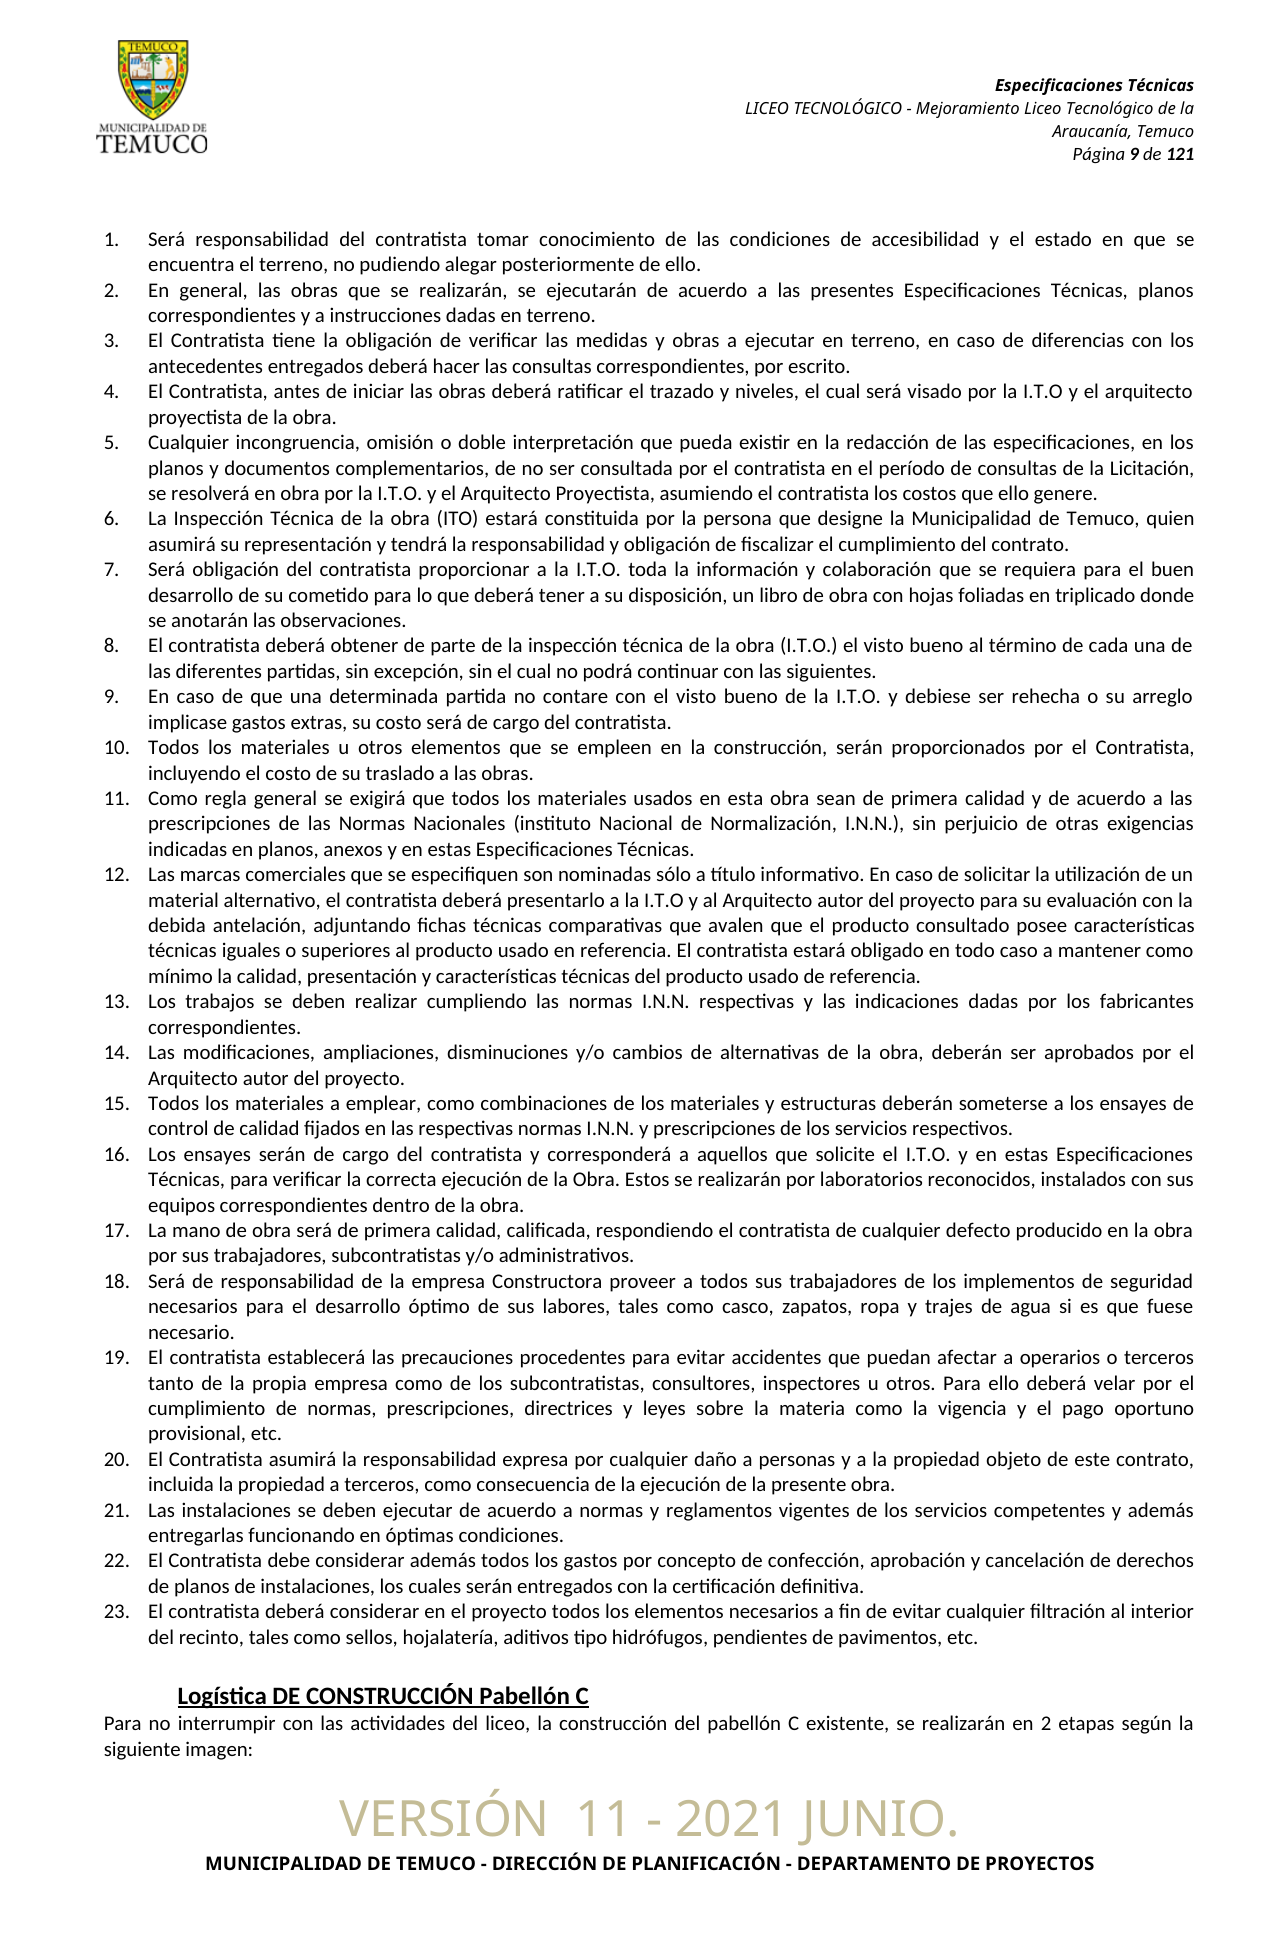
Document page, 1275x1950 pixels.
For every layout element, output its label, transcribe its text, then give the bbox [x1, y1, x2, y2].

text Logística DE CONSTRUCCIÓN Pabellón C [103, 1680, 1196, 1710]
list Cualquier incongruencia, omisión o doble interpretación que pueda existir en la redacción de las especificaciones, en los planos y documentos complementarios, de no ser consultada por el contratista en el período de consultas de la Licitación, se resolverá en obra por la I.T.O. y el Arquitecto Proyectista, asumiendo el contratista los costos que ello genere. [103, 429, 1196, 506]
list El contratista deberá obtener de parte de la inspección técnica de la obra (I.T.O.) el visto bueno al término de cada una de las diferentes partidas, sin excepción, sin el cual no podrá continuar con las siguientes. [103, 633, 1196, 683]
list En general, las obras que se realizarán, se ejecutarán de acuerdo a las presentes Especificaciones Técnicas, planos correspondientes y a instrucciones dadas en terreno. [103, 277, 1196, 328]
list Será obligación del contratista proporcionar a la I.T.O. toda la información y colaboración que se requiera para el buen desarrollo de su cometido para lo que deberá tener a su disposición, un libro de obra con hojas foliadas en triplicado donde se anotarán las observaciones. [103, 556, 1196, 633]
list Los ensayes serán de cargo del contratista y corresponderá a aquellos que solicite el I.T.O. y en estas Especificaciones Técnicas, para verificar la correcta ejecución de la Obra. Estos se realizarán por laboratorios reconocidos, instalados con sus equipos correspondientes dentro de la obra. [103, 1141, 1196, 1217]
list El Contratista asumirá la responsabilidad expresa por cualquier daño a personas y a la propiedad objeto de este contrato, incluida la propiedad a terceros, como consecuencia de la ejecución de la presente obra. [103, 1446, 1196, 1497]
list Será responsabilidad del contratista tomar conocimiento de las condiciones de accesibilidad y el estado en que se encuentra el terreno, no pudiendo alegar posteriormente de ello. [103, 226, 1196, 277]
text Para no interrumpir con las actividades del liceo, la construcción del pabellón C existente, se realizarán en 2 etapas según la siguiente imagen: [103, 1710, 1196, 1761]
list Será de responsabilidad de la empresa Constructora proveer a todos sus trabajadores de los implementos de seguridad necesarios para el desarrollo óptimo de sus labores, tales como casco, zapatos, ropa y trajes de agua si es que fuese necesario. [103, 1268, 1196, 1344]
picture [94, 38, 207, 157]
list El Contratista debe considerar además todos los gastos por concepto de confección, aprobación y cancelación de derechos de planos de instalaciones, los cuales serán entregados con la certificación definitiva. [103, 1548, 1196, 1598]
list Las instalaciones se deben ejecutar de acuerdo a normas y reglamentos vigentes de los servicios competentes y además entregarlas funcionando en óptimas condiciones. [103, 1497, 1196, 1548]
list Las modificaciones, ampliaciones, disminuciones y/o cambios de alternativas de la obra, deberán ser aprobados por el Arquitecto autor del proyecto. [103, 1039, 1196, 1090]
list Todos los materiales u otros elementos que se empleen en la construcción, serán proporcionados por el Contratista, incluyendo el costo de su traslado a las obras. [103, 734, 1196, 785]
list La mano de obra será de primera calidad, calificada, respondiendo el contratista de cualquier defecto producido en la obra por sus trabajadores, subcontratistas y/o administrativos. [103, 1217, 1196, 1268]
list Todos los materiales a emplear, como combinaciones de los materiales y estructuras deberán someterse a los ensayes de control de calidad fijados en las respectivas normas I.N.N. y prescripciones de los servicios respectivos. [103, 1090, 1196, 1141]
list El Contratista tiene la obligación de verificar las medidas y obras a ejecutar en terreno, en caso de diferencias con los antecedentes entregados deberá hacer las consultas correspondientes, por escrito. [103, 328, 1196, 378]
list Como regla general se exigirá que todos los materiales usados en esta obra sean de primera calidad y de acuerdo a las prescripciones de las Normas Nacionales (instituto Nacional de Normalización, I.N.N.), sin perjuicio de otras exigencias indicadas en planos, anexos y en estas Especificaciones Técnicas. [103, 785, 1196, 861]
list Los trabajos se deben realizar cumpliendo las normas I.N.N. respectivas y las indicaciones dadas por los fabricantes correspondientes. [103, 988, 1196, 1039]
list La Inspección Técnica de la obra (ITO) estará constituida por la persona que designe la Municipalidad de Temuco, quien asumirá su representación y tendrá la responsabilidad y obligación de fiscalizar el cumplimiento del contrato. [103, 506, 1196, 556]
list En caso de que una determinada partida no contare con el visto bueno de la I.T.O. y debiese ser rehecha o su arreglo implicase gastos extras, su costo será de cargo del contratista. [103, 683, 1196, 734]
list El contratista deberá considerar en el proyecto todos los elementos necesarios a fin de evitar cualquier filtración al interior del recinto, tales como sellos, hojalatería, aditivos tipo hidrófugos, pendientes de pavimentos, etc. [103, 1598, 1196, 1649]
list Las marcas comerciales que se especifiquen son nominadas sólo a título informativo. En caso de solicitar la utilización de un material alternativo, el contratista deberá presentarlo a la I.T.O y al Arquitecto autor del proyecto para su evaluación con la debida antelación, adjuntando fichas técnicas comparativas que avalen que el producto consultado posee características técnicas iguales o superiores al producto usado en referencia. El contratista estará obligado en todo caso a mantener como mínimo la calidad, presentación y características técnicas del producto usado de referencia. [103, 861, 1196, 988]
list El Contratista, antes de iniciar las obras deberá ratificar el trazado y niveles, el cual será visado por la I.T.O y el arquitecto proyectista de la obra. [103, 378, 1196, 429]
list El contratista establecerá las precauciones procedentes para evitar accidentes que puedan afectar a operarios o terceros tanto de la propia empresa como de los subcontratistas, consultores, inspectores u otros. Para ello deberá velar por el cumplimiento de normas, prescripciones, directrices y leyes sobre la materia como la vigencia y el pago oportuno provisional, etc. [103, 1344, 1196, 1446]
